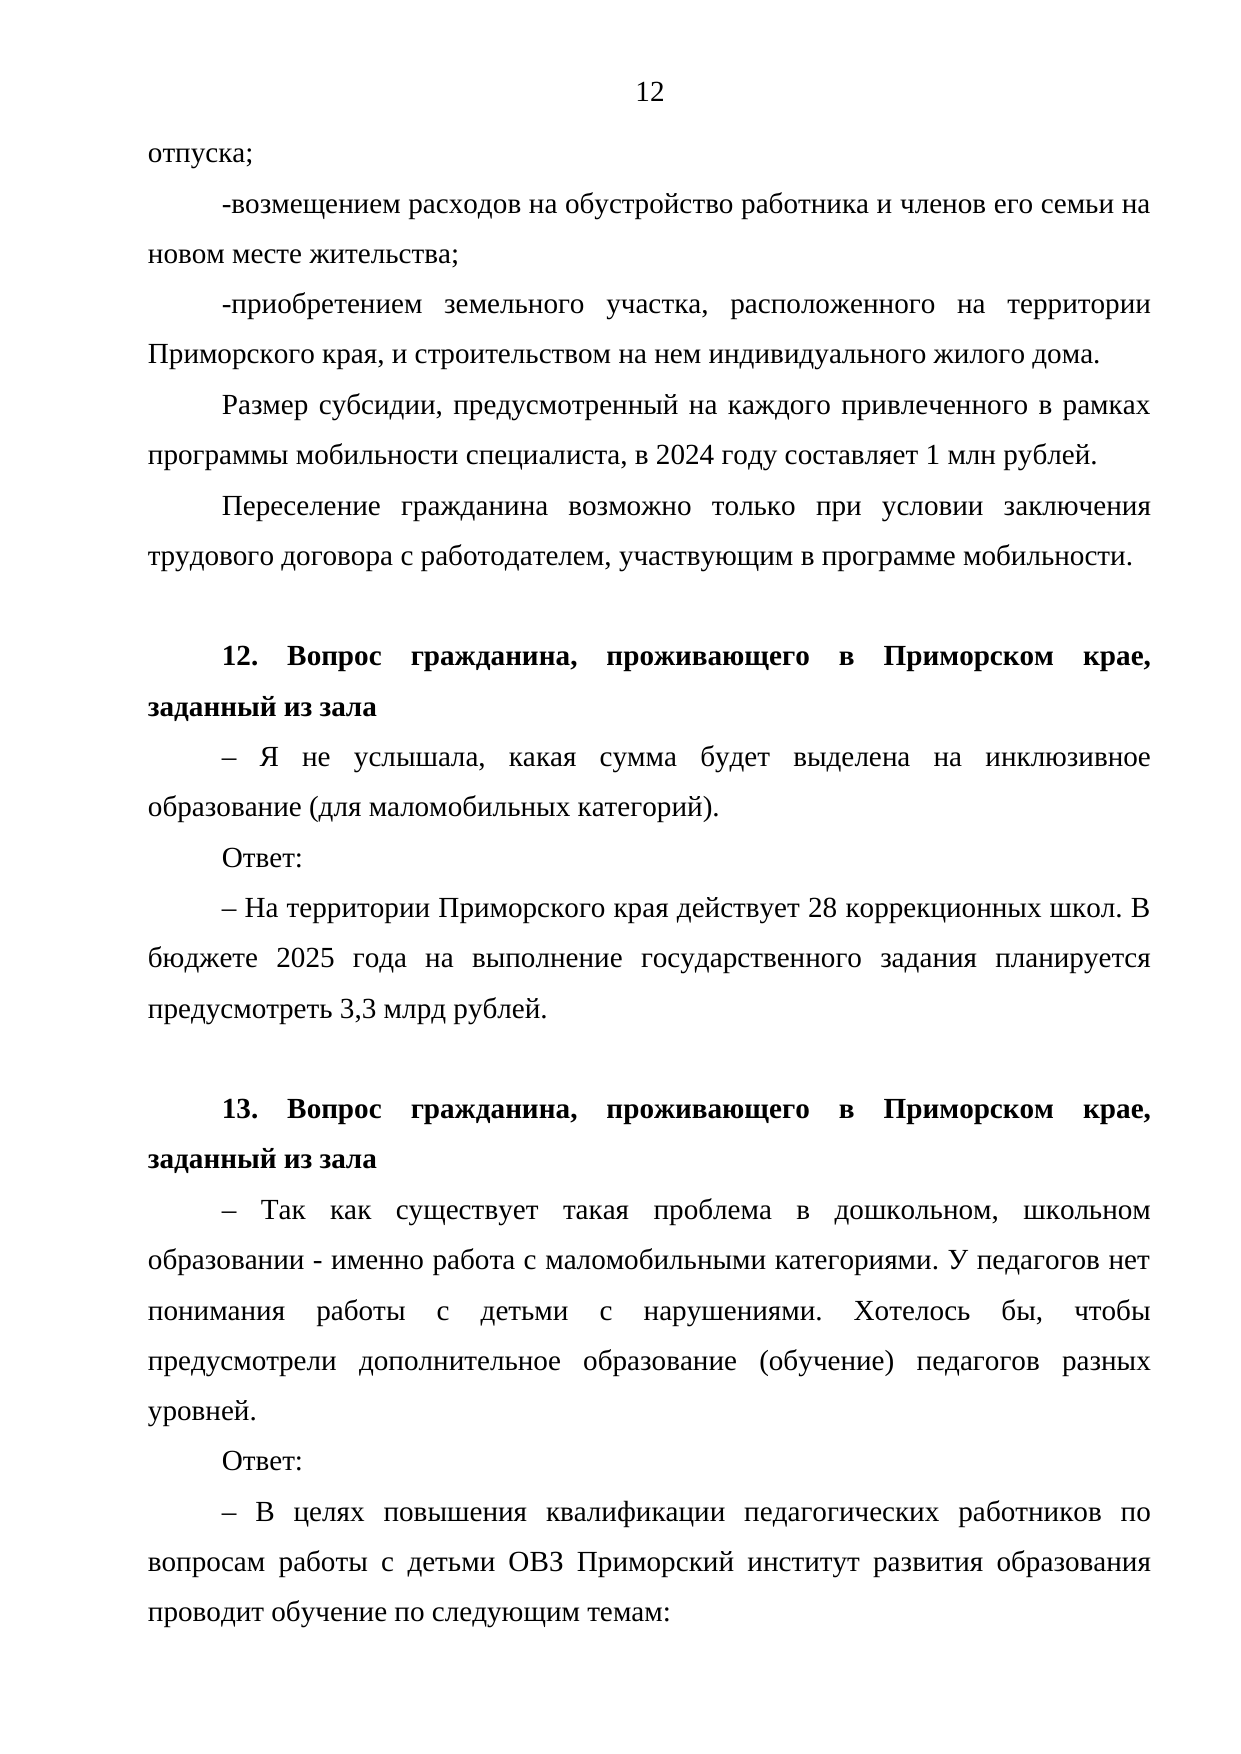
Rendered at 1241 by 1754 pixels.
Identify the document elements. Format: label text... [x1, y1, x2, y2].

text – На территории Приморского края действует 28 коррекционных школ. В бюджете 2025 года на выполнение государственного задания планируется предусмотреть 3,3 млрд рублей. [148, 890, 1152, 1024]
text -возмещением расходов на обустройство работника и членов его семьи на новом месте жительства; [148, 186, 1152, 269]
text Ответ: [148, 840, 1152, 873]
text 13. Вопрос гражданина, проживающего в Приморском крае, заданный из зала [148, 1091, 1152, 1175]
text – Так как существует такая проблема в дошкольном, школьном образовании - именно работа с маломобильными категориями. У педагогов нет понимания работы с детьми с нарушениями. Хотелось бы, чтобы предусмотрели дополнительное образование (обучение) педагогов разных уровней. [148, 1192, 1152, 1427]
text – В целях повышения квалификации педагогических работников по вопросам работы с детьми ОВЗ Приморский институт развития образования проводит обучение по следующим темам: [148, 1494, 1152, 1628]
text Ответ: [148, 1443, 1152, 1477]
text 12. Вопрос гражданина, проживающего в Приморском крае, заданный из зала [148, 638, 1152, 722]
text -приобретением земельного участка, расположенного на территории Приморского края, и строительством на нем индивидуального жилого дома. [148, 286, 1152, 370]
text Размер субсидии, предусмотренный на каждого привлеченного в рамках программы мобильности специалиста, в 2024 году составляет 1 млн рублей. [148, 387, 1152, 471]
text Переселение гражданина возможно только при условии заключения трудового договора с работодателем, участвующим в программе мобильности. [148, 488, 1152, 571]
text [148, 135, 1152, 169]
text – Я не услышала, какая сумма будет выделена на инклюзивное образование (для маломобильных категорий). [148, 739, 1152, 823]
